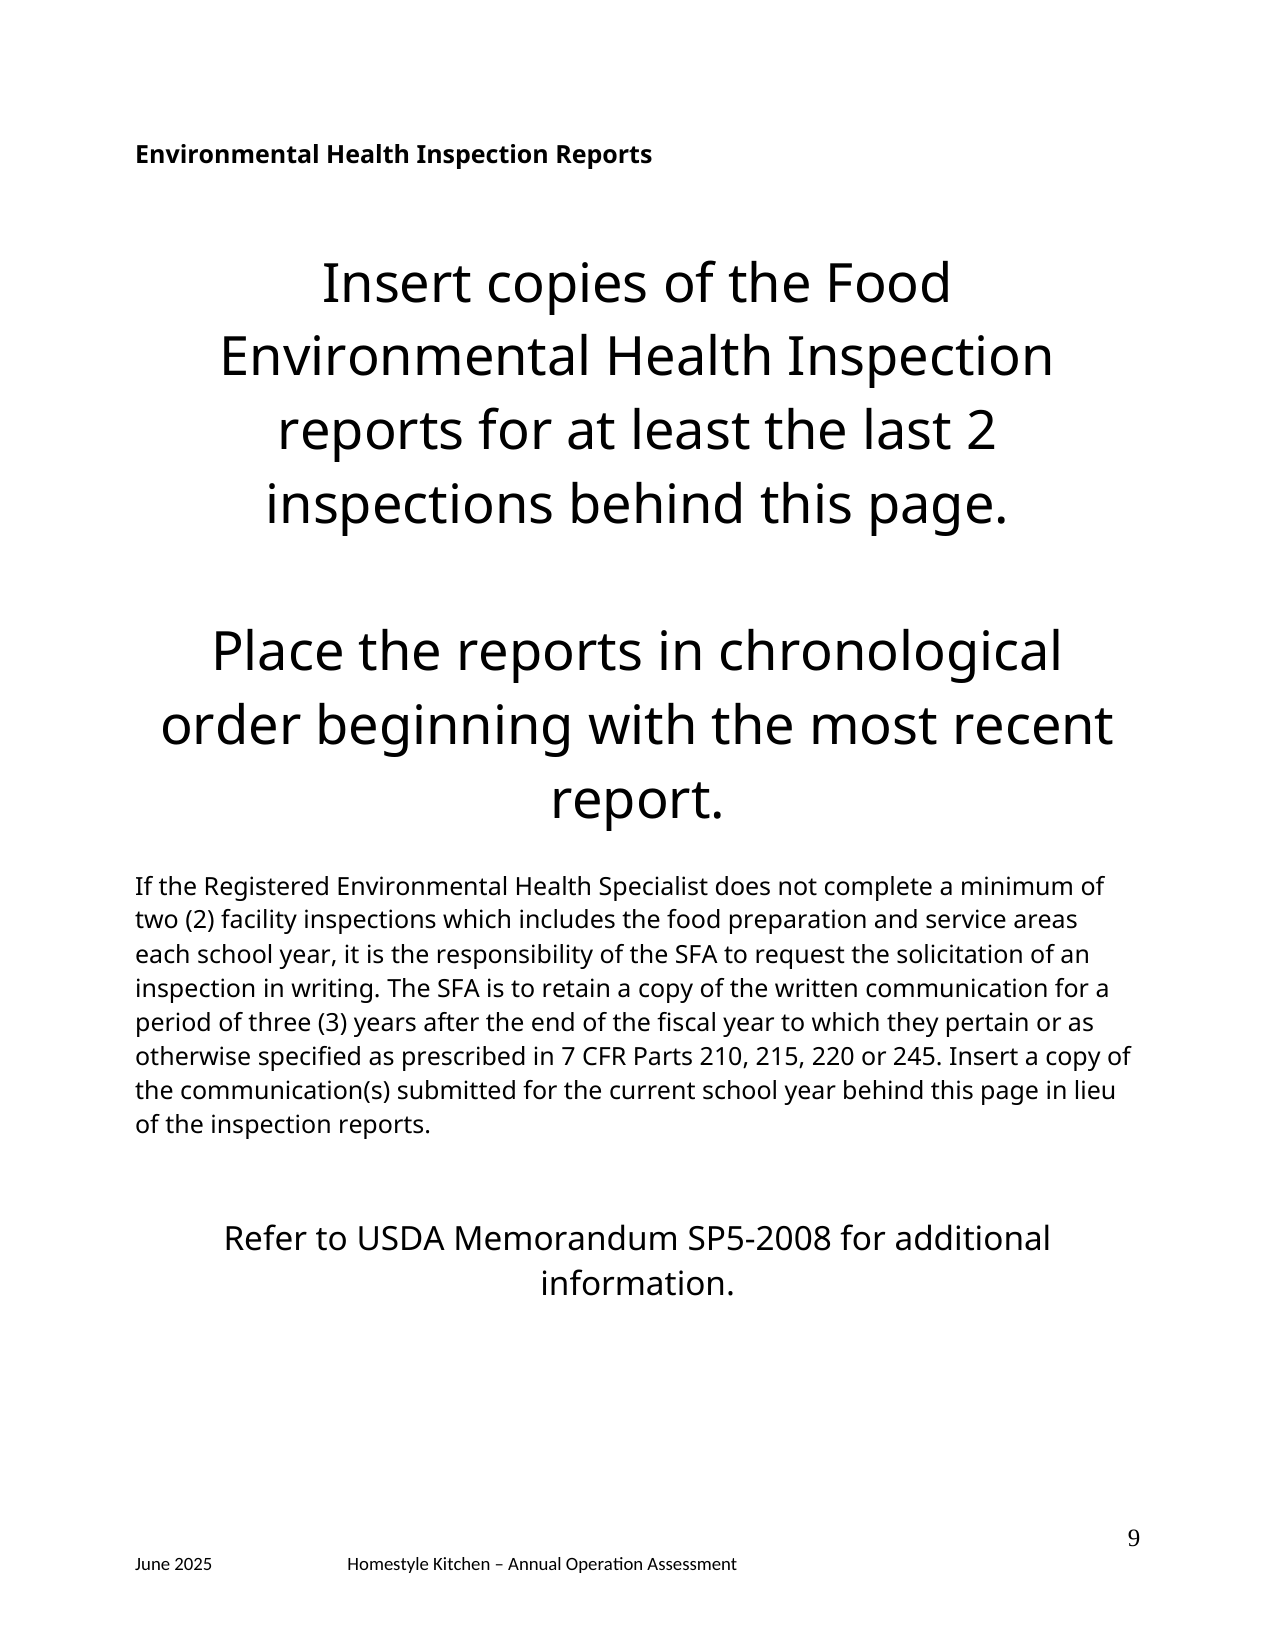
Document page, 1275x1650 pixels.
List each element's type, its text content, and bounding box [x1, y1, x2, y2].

text If the Registered Environmental Health Specialist does not complete a minimum of two (2) facility inspections which includes the food preparation and service areas each school year, it is the responsibility of the SFA to request the solicitation of an inspection in writing. The SFA is to retain a copy of the written communication for a period of three (3) years after the end of the fiscal year to which they pertain or as otherwise specified as prescribed in 7 CFR Parts 210, 215, 220 or 245. Insert a copy of the communication(s) submitted for the current school year behind this page in lieu of the inspection reports. [135, 868, 1140, 1141]
text Insert copies of the Food Environmental Health Inspection reports for at least the last 2 inspections behind this page. [135, 244, 1140, 539]
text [135, 1214, 1140, 1305]
text Place the reports in chronological order beginning with the most recent report. [135, 613, 1140, 834]
subtitle Environmental Health Inspection Reports [135, 136, 1140, 170]
